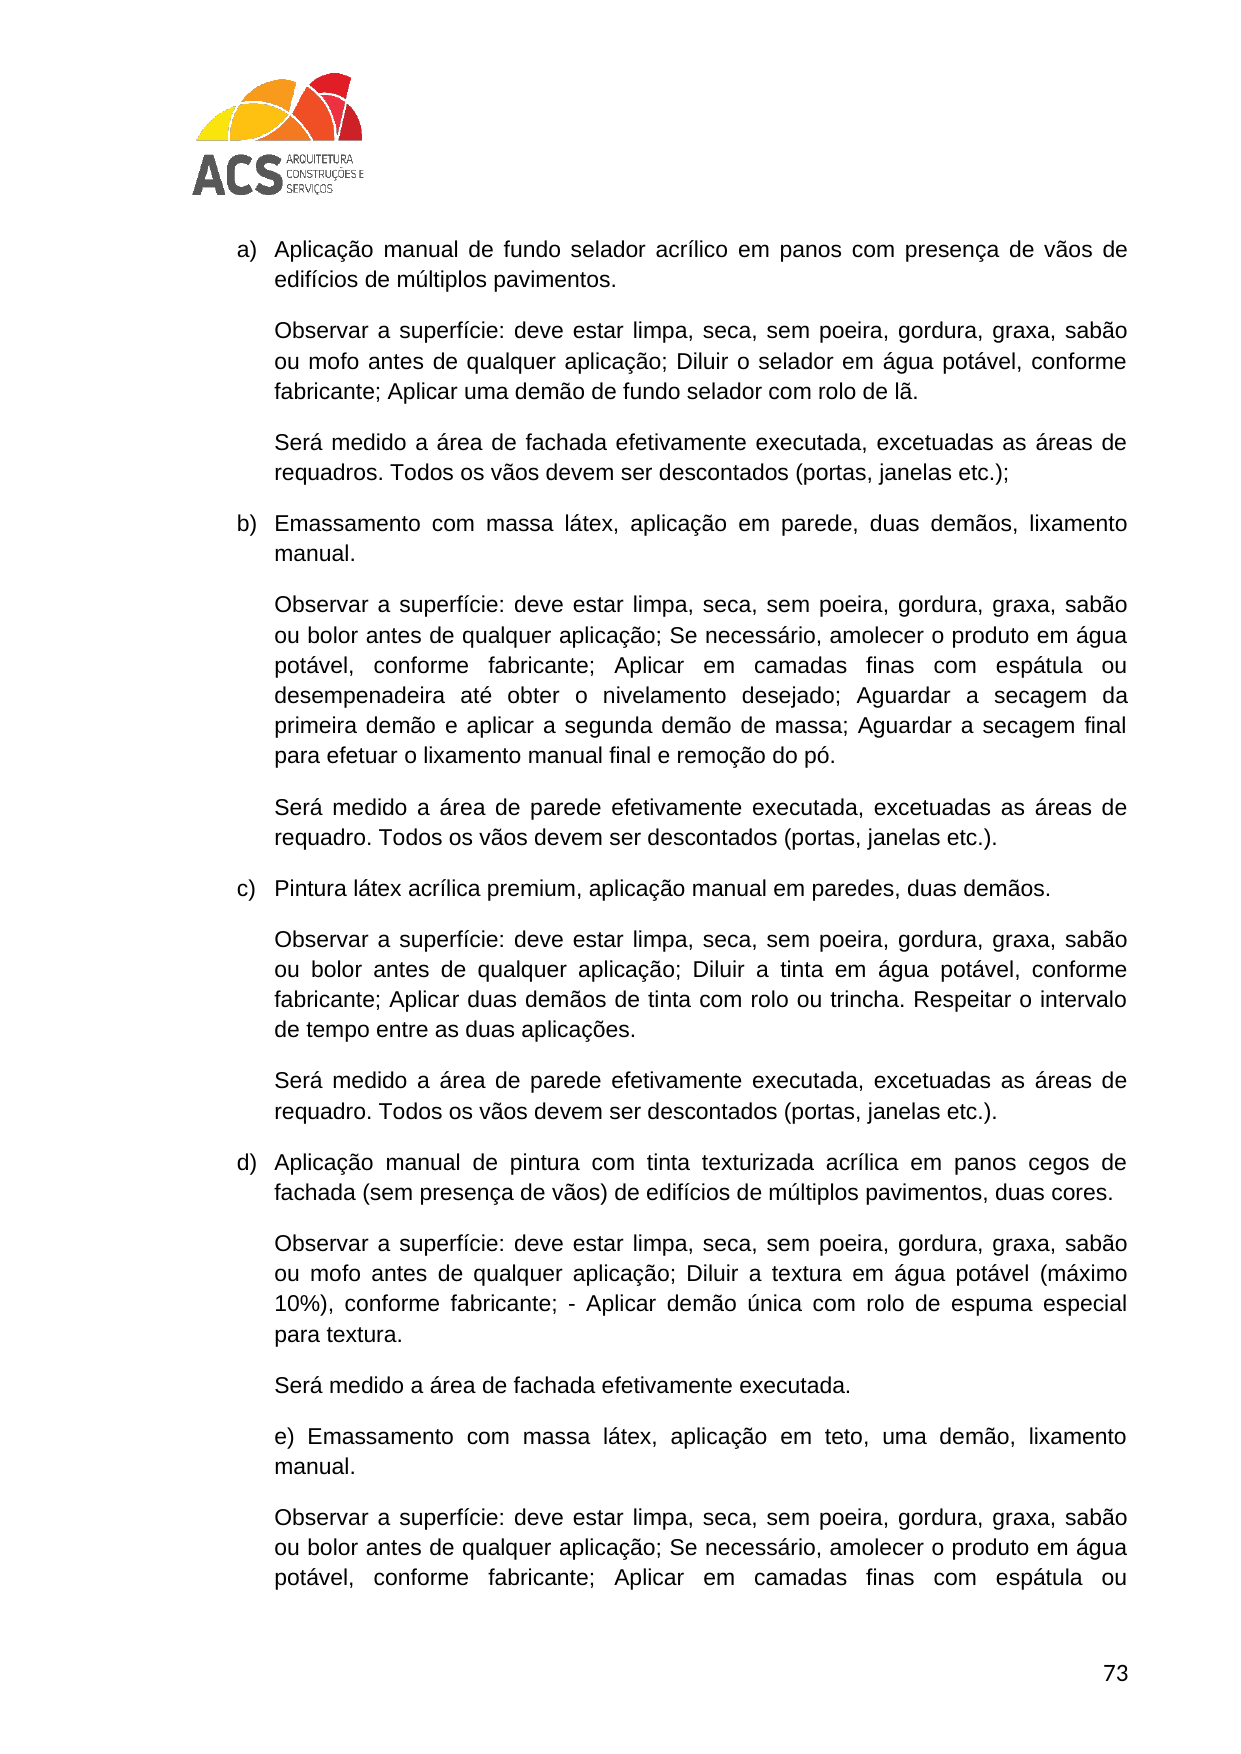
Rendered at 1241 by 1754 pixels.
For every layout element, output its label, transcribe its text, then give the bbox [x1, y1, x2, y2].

list Pintura látex acrílica premium, aplicação manual em paredes, duas demãos. [237, 875, 1128, 901]
text Observar a superfície: deve estar limpa, seca, sem poeira, gordura, graxa, sabão ou bolor antes de qualquer aplicação; Diluir a tinta em água potável, conforme fabricante; Aplicar duas demãos de tinta com rolo ou trincha. Respeitar o intervalo de tempo entre as duas aplicações. [274, 926, 1128, 1043]
picture [192, 73, 364, 195]
text Será medido a área de parede efetivamente executada, excetuadas as áreas de requadro. Todos os vãos devem ser descontados (portas, janelas etc.). [274, 1067, 1128, 1124]
text Observar a superfície: deve estar limpa, seca, sem poeira, gordura, graxa, sabão ou mofo antes de qualquer aplicação; Diluir o selador em água potável, conforme fabricante; Aplicar uma demão de fundo selador com rolo de lã. [274, 317, 1128, 404]
text Será medido a área de parede efetivamente executada, excetuadas as áreas de requadro. Todos os vãos devem ser descontados (portas, janelas etc.). [274, 793, 1128, 850]
text Observar a superfície: deve estar limpa, seca, sem poeira, gordura, graxa, sabão ou mofo antes de qualquer aplicação; Diluir a textura em água potável (máximo 10%), conforme fabricante; - Aplicar demão única com rolo de espuma especial para textura. [274, 1230, 1128, 1347]
text Será medido a área de fachada efetivamente executada, excetuadas as áreas de requadros. Todos os vãos devem ser descontados (portas, janelas etc.); [274, 429, 1128, 486]
list Emassamento com massa látex, aplicação em parede, duas demãos, lixamento manual. [237, 510, 1128, 567]
text Será medido a área de fachada efetivamente executada. [274, 1372, 1128, 1398]
list Aplicação manual de pintura com tinta texturizada acrílica em panos cegos de fachada (sem presença de vãos) de edifícios de múltiplos pavimentos, duas cores. [237, 1149, 1128, 1205]
text Observar a superfície: deve estar limpa, seca, sem poeira, gordura, graxa, sabão ou bolor antes de qualquer aplicação; Se necessário, amolecer o produto em água potável, conforme fabricante; Aplicar em camadas finas com espátula ou desempenadeira até obter o nivelamento desejado; Aguardar a secagem da primeira demão e aplicar a segunda demão de massa; Aguardar a secagem final para efetuar o lixamento manual final e remoção do pó. [274, 591, 1128, 769]
list Aplicação manual de fundo selador acrílico em panos com presença de vãos de edifícios de múltiplos pavimentos. [237, 236, 1128, 293]
text e) Emassamento com massa látex, aplicação em teto, uma demão, lixamento manual. [274, 1423, 1128, 1479]
